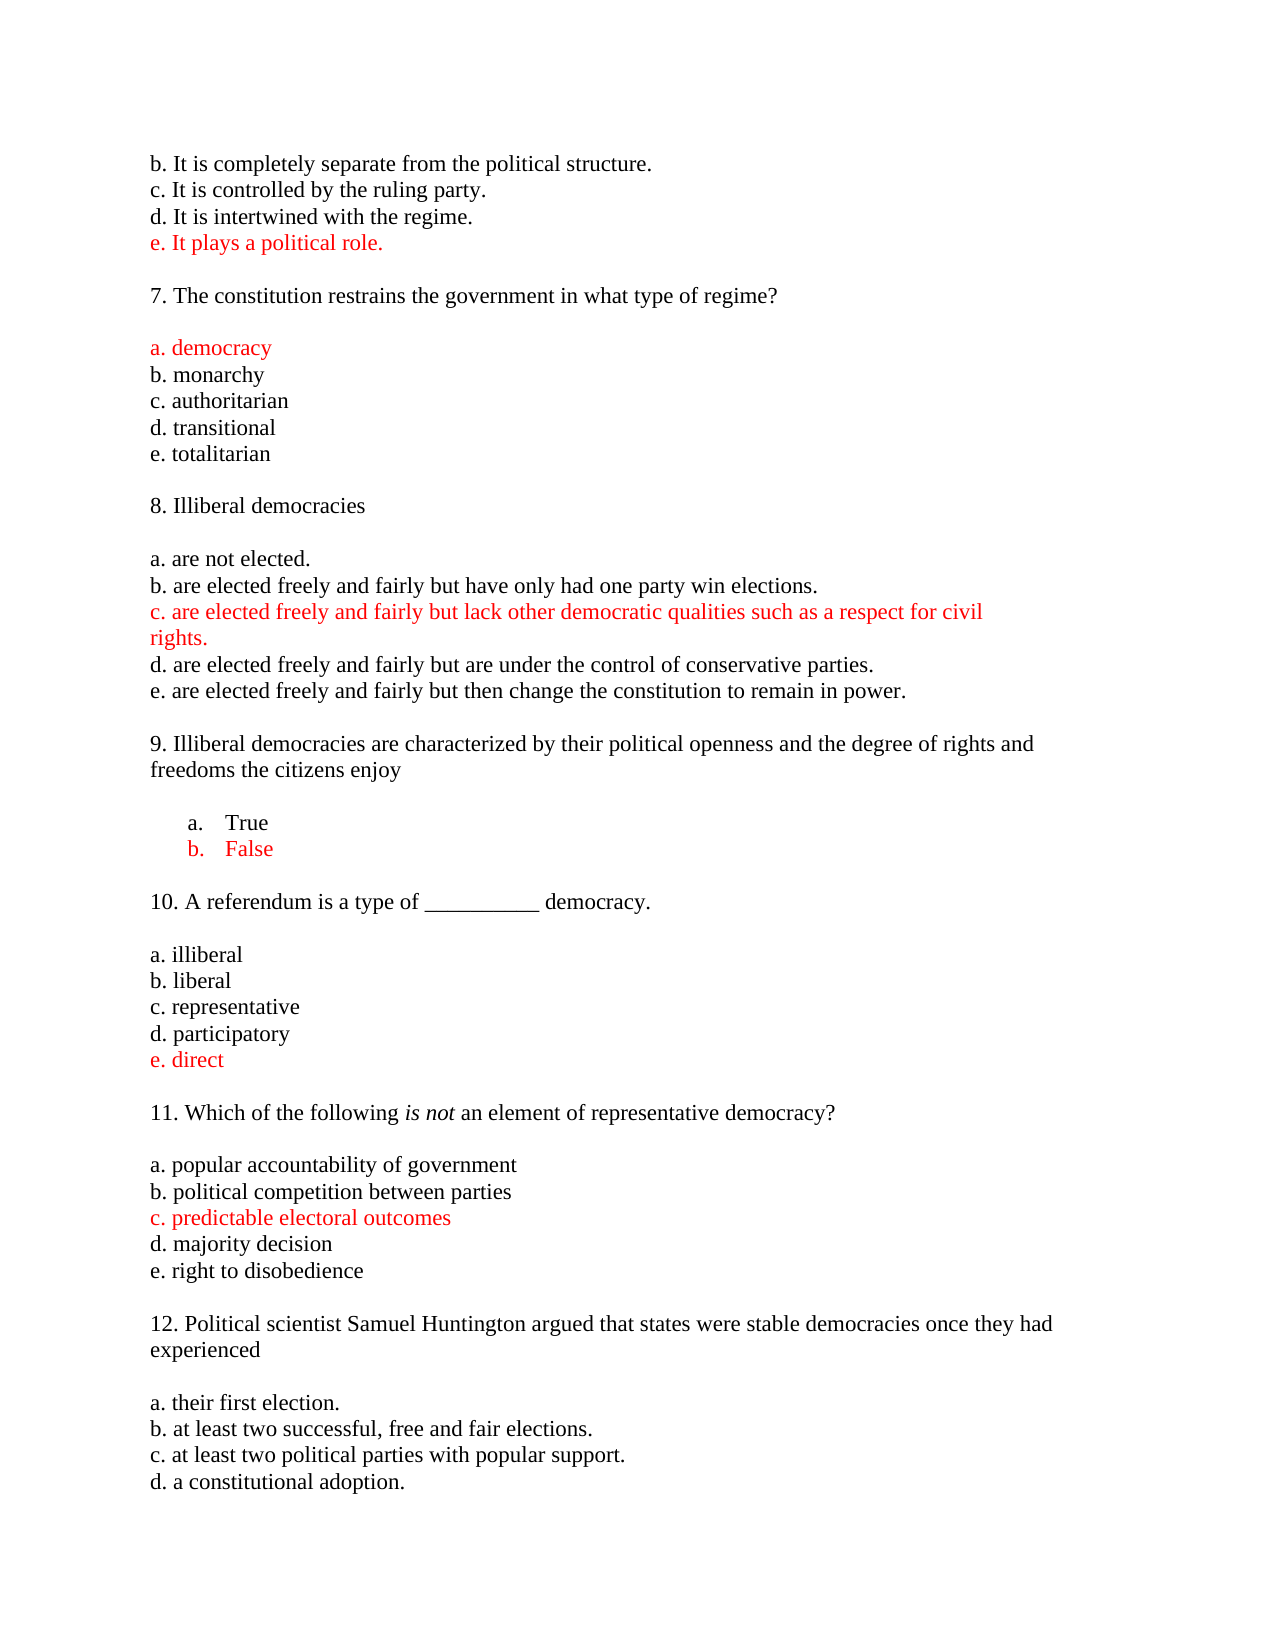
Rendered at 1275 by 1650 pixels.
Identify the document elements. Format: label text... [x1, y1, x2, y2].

text b. liberal [150, 967, 1125, 993]
text e. totalitarian [150, 440, 1125, 466]
text d. are elected freely and fairly but are under the control of conservative parties. [150, 651, 1125, 677]
text d. a constitutional adoption. [150, 1468, 1125, 1494]
text a. illiberal [150, 941, 1125, 967]
text 9. Illiberal democracies are characterized by their political openness and the degree of rights and freedoms the citizens enjoy [150, 730, 1125, 782]
text c. authoritarian [150, 387, 1125, 413]
text 8. Illiberal democracies [150, 493, 1125, 519]
text a. their first election. [150, 1389, 1125, 1415]
text d. participatory [150, 1020, 1125, 1046]
text a. democracy [150, 334, 1125, 361]
text e. right to disobedience [150, 1257, 1125, 1283]
text e. direct [150, 1046, 1125, 1072]
text 11. Which of the following is not an element of representative democracy? [150, 1099, 1125, 1125]
text b. monarchy [150, 361, 1125, 387]
text b. political competition between parties [150, 1178, 1125, 1204]
text rights. [150, 624, 1125, 651]
text d. majority decision [150, 1231, 1125, 1257]
text c. are elected freely and fairly but lack other democratic qualities such as a respect for civil [150, 598, 1125, 624]
text b. are elected freely and fairly but have only had one party win elections. [150, 572, 1125, 598]
text 7. The constitution restrains the government in what type of regime? [150, 282, 1125, 308]
text c. It is controlled by the ruling party. [150, 176, 1125, 203]
text c. at least two political parties with popular support. [150, 1441, 1125, 1468]
text 10. A referendum is a type of __________ democracy. [150, 888, 1125, 914]
text a. popular accountability of government [150, 1151, 1125, 1178]
text e. are elected freely and fairly but then change the constitution to remain in power. [150, 677, 1125, 703]
text b. at least two successful, free and fair elections. [150, 1415, 1125, 1441]
text d. It is intertwined with the regime. [150, 203, 1125, 229]
text c. predictable electoral outcomes [150, 1204, 1125, 1231]
text e. It plays a political role. [150, 229, 1125, 255]
text c. representative [150, 993, 1125, 1020]
list True [187, 809, 1125, 835]
text b. It is completely separate from the political structure. [150, 150, 1125, 176]
text d. transitional [150, 413, 1125, 440]
text 12. Political scientist Samuel Huntington argued that states were stable democracies once they had experienced [150, 1309, 1125, 1362]
text a. are not elected. [150, 545, 1125, 572]
list False [187, 835, 1125, 862]
